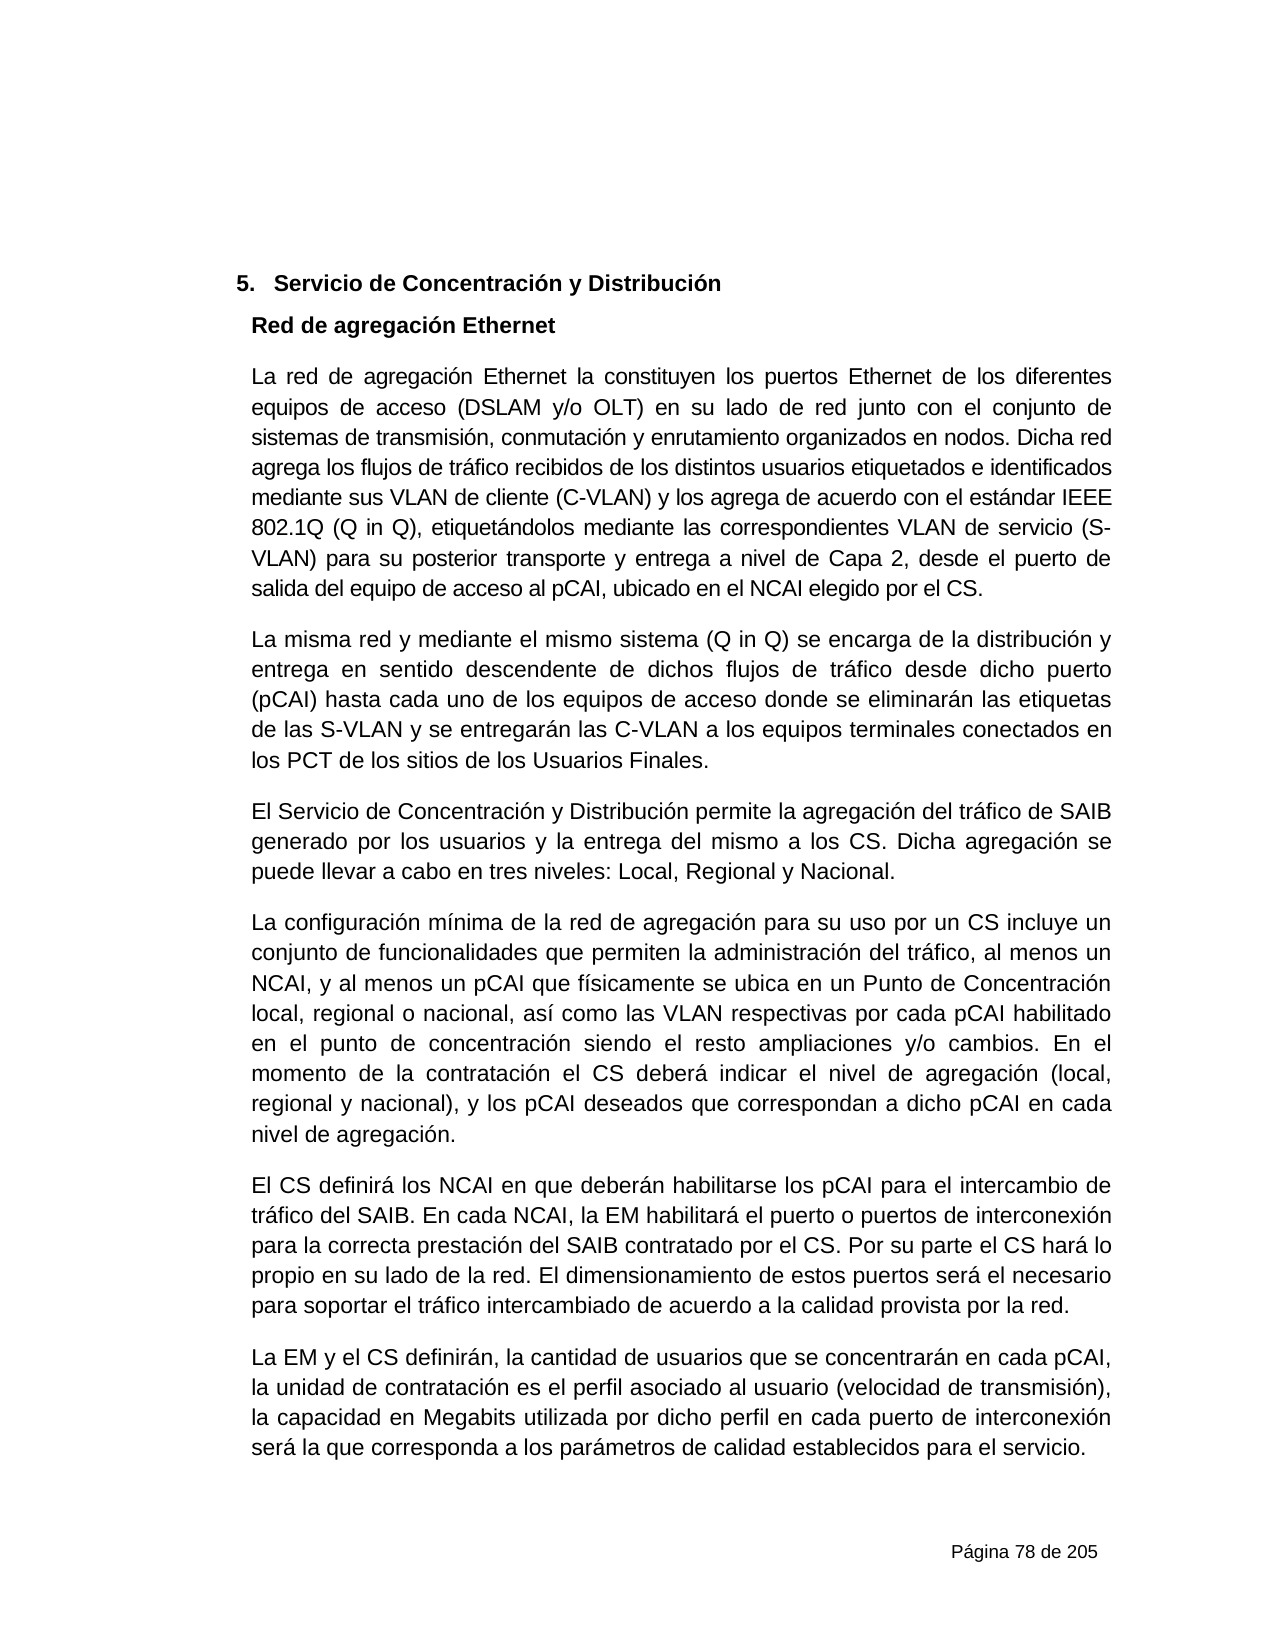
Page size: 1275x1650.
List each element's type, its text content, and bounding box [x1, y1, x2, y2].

text La misma red y mediante el mismo sistema (Q in Q) se encarga de la distribución y entrega en sentido descendente de dichos flujos de tráfico desde dicho puerto (pCAI) hasta cada uno de los equipos de acceso donde se eliminarán las etiquetas de las S-VLAN y se entregarán las C-VLAN a los equipos terminales conectados en los PCT de los sitios de los Usuarios Finales. [251, 626, 1113, 773]
text Servicio de Concentración y Distribución [236, 269, 1098, 296]
text El CS definirá los NCAI en que deberán habilitarse los pCAI para el intercambio de tráfico del SAIB. En cada NCAI, la EM habilitará el puerto o puertos de interconexión para la correcta prestación del SAIB contratado por el CS. Por su parte el CS hará lo propio en su lado de la red. El dimensionamiento de estos puertos será el necesario para soportar el tráfico intercambiado de acuerdo a la calidad provista por la red. [251, 1172, 1113, 1319]
text La EM y el CS definirán, la cantidad de usuarios que se concentrarán en cada pCAI, la unidad de contratación es el perfil asociado al usuario (velocidad de transmisión), la capacidad en Megabits utilizada por dicho perfil en cada puerto de interconexión será la que corresponda a los parámetros de calidad establecidos para el servicio. [251, 1343, 1113, 1461]
text La red de agregación Ethernet la constituyen los puertos Ethernet de los diferentes equipos de acceso (DSLAM y/o OLT) en su lado de red junto con el conjunto de sistemas de transmisión, conmutación y enrutamiento organizados en nodos. Dicha red agrega los flujos de tráfico recibidos de los distintos usuarios etiquetados e identificados mediante sus VLAN de cliente (C-VLAN) y los agrega de acuerdo con el estándar IEEE 802.1Q (Q in Q), etiquetándolos mediante las correspondientes VLAN de servicio (S-VLAN) para su posterior transporte y entrega a nivel de Capa 2, desde el puerto de salida del equipo de acceso al pCAI, ubicado en el NCAI elegido por el CS. [251, 363, 1113, 601]
text Red de agregación Ethernet [251, 312, 1113, 339]
text El Servicio de Concentración y Distribución permite la agregación del tráfico de SAIB generado por los usuarios y la entrega del mismo a los CS. Dicha agregación se puede llevar a cabo en tres niveles: Local, Regional y Nacional. [251, 798, 1113, 884]
text La configuración mínima de la red de agregación para su uso por un CS incluye un conjunto de funcionalidades que permiten la administración del tráfico, al menos un NCAI, y al menos un pCAI que físicamente se ubica en un Punto de Concentración local, regional o nacional, así como las VLAN respectivas por cada pCAI habilitado en el punto de concentración siendo el resto ampliaciones y/o cambios. En el momento de la contratación el CS deberá indicar el nivel de agregación (local, regional y nacional), y los pCAI deseados que correspondan a dicho pCAI en cada nivel de agregación. [251, 909, 1113, 1147]
